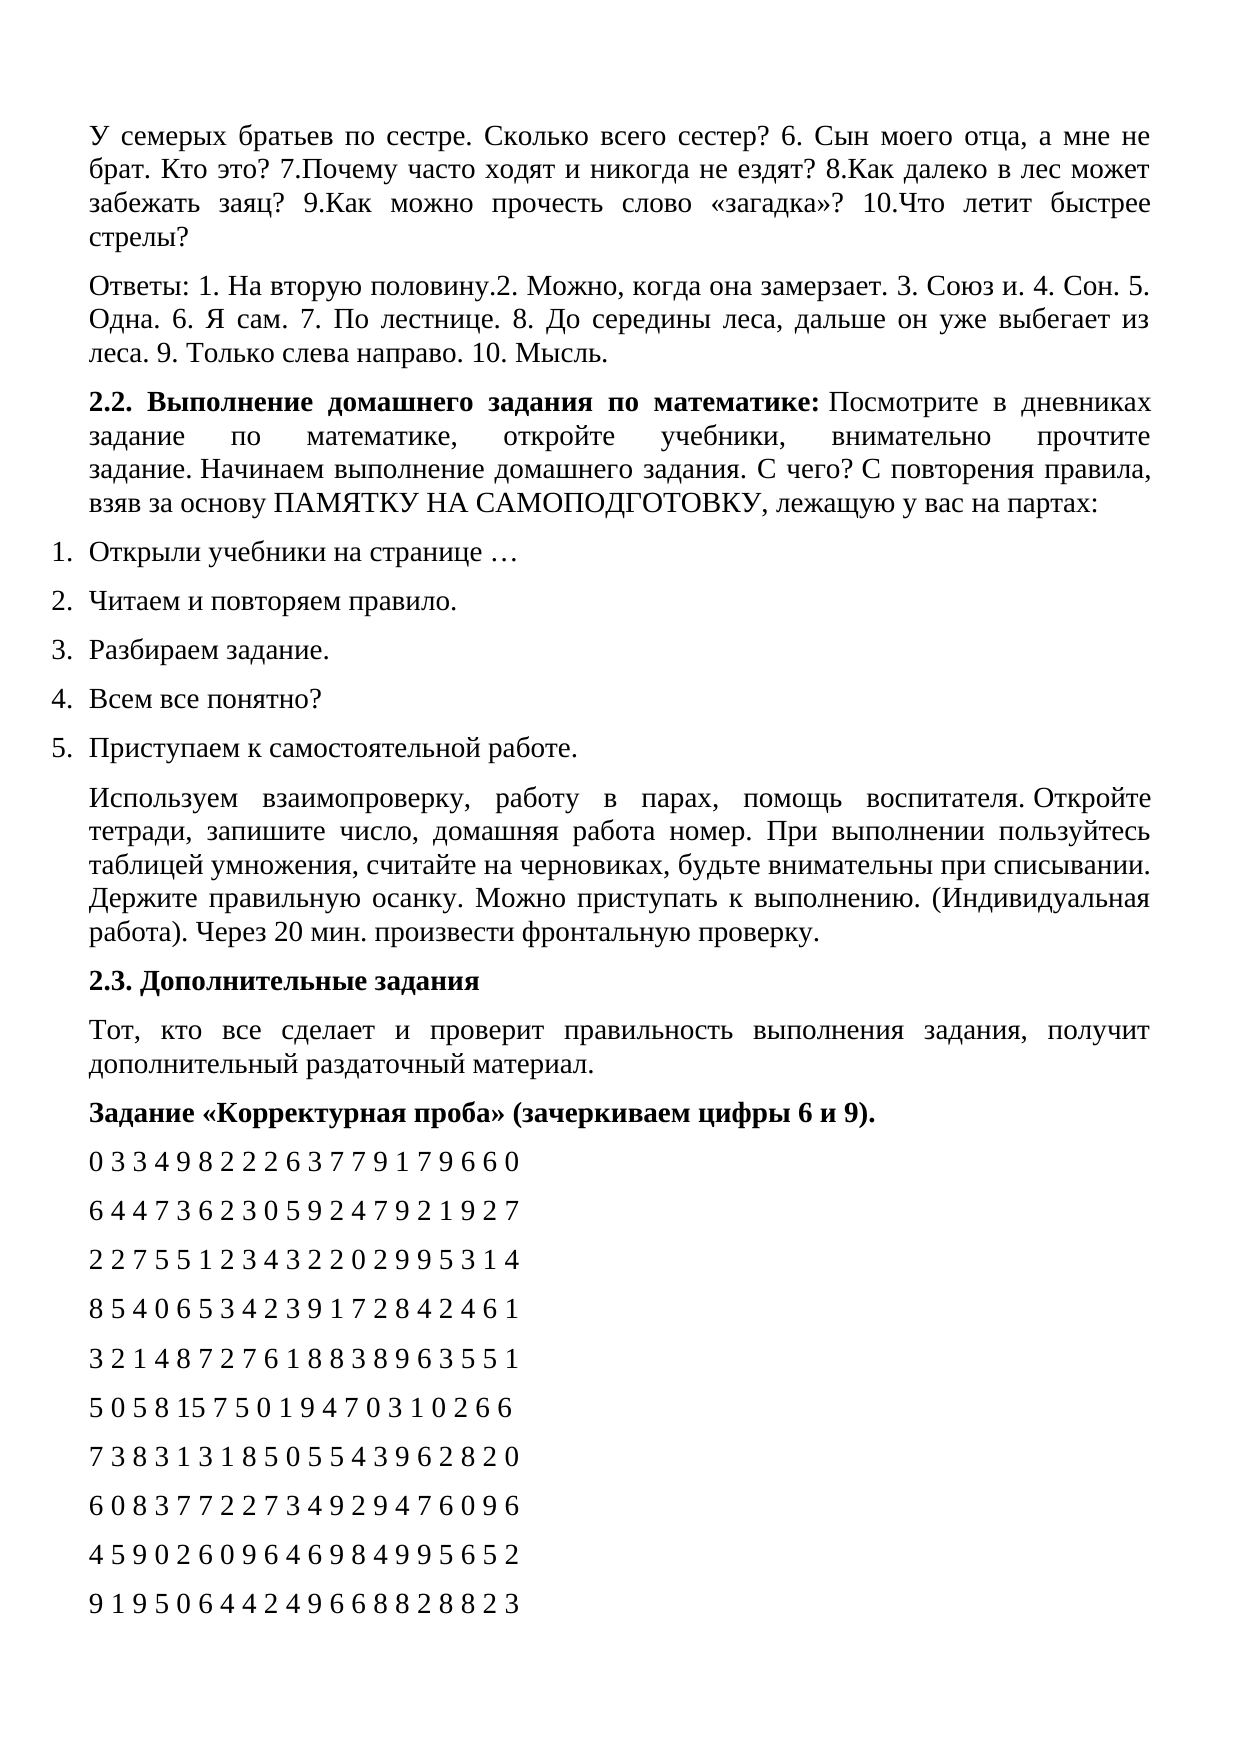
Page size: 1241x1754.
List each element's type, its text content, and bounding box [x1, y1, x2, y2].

text Задание «Корректурная проба» (зачеркиваем цифры 6 и 9). [89, 1095, 1152, 1128]
text 8 5 4 0 6 5 3 4 2 3 9 1 7 2 8 4 2 4 6 1 [89, 1292, 1152, 1325]
list Всем все понятно? [51, 681, 1152, 715]
text Тот, кто все сделает и проверит правильность выполнения задания, получит дополнительный раздаточный материал. [89, 1012, 1152, 1079]
text 9 1 9 5 0 6 4 4 2 4 9 6 6 8 8 2 8 8 2 3 [89, 1587, 1152, 1620]
text Используем взаимопроверку, работу в парах, помощь воспитателя. Откройте тетради, запишите число, домашняя работа номер. При выполнении пользуйтесь таблицей умножения, считайте на черновиках, будьте внимательны при списывании. Держите правильную осанку. Можно приступать к выполнению. (Индивидуальная работа). Через 20 мин. произвести фронтальную проверку. [89, 780, 1152, 947]
text Ответы: 1. На вторую половину.2. Можно, когда она замерзает. 3. Союз и. 4. Сон. 5. Одна. 6. Я сам. 7. По лестнице. 8. До середины леса, дальше он уже выбегает из леса. 9. Только слева направо. 10. Мысль. [89, 268, 1152, 368]
text 7 3 8 3 1 3 1 8 5 0 5 5 4 3 9 6 2 8 2 0 [89, 1439, 1152, 1473]
text 2.2. Выполнение домашнего задания по математике: Посмотрите в дневниках задание по математике, откройте учебники, внимательно прочтите задание. Начинаем выполнение домашнего задания. С чего? С повторения правила, взяв за основу ПАМЯТКУ НА САМОПОДГОТОВКУ, лежащую у вас на партах: [89, 384, 1152, 518]
text 2.3. Дополнительные задания [89, 963, 1152, 997]
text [89, 118, 1152, 252]
text 5 0 5 8 15 7 5 0 1 9 4 7 0 3 1 0 2 6 6 [89, 1390, 1152, 1423]
list Разбираем задание. [51, 632, 1152, 666]
text 4 5 9 0 2 6 0 9 6 4 6 9 8 4 9 9 5 6 5 2 [89, 1537, 1152, 1571]
text 0 3 3 4 9 8 2 2 2 6 3 7 7 9 1 7 9 6 6 0 [89, 1144, 1152, 1178]
text 3 2 1 4 8 7 2 7 6 1 8 8 3 8 9 6 3 5 5 1 [89, 1341, 1152, 1374]
text 6 0 8 3 7 7 2 2 7 3 4 9 2 9 4 7 6 0 9 6 [89, 1488, 1152, 1522]
text 2 2 7 5 5 1 2 3 4 3 2 2 0 2 9 9 5 3 1 4 [89, 1242, 1152, 1276]
list Открыли учебники на странице … [51, 534, 1152, 567]
list Читаем и повторяем правило. [51, 583, 1152, 617]
text 6 4 4 7 3 6 2 3 0 5 9 2 4 7 9 2 1 9 2 7 [89, 1193, 1152, 1227]
list Приступаем к самостоятельной работе. [51, 731, 1152, 764]
